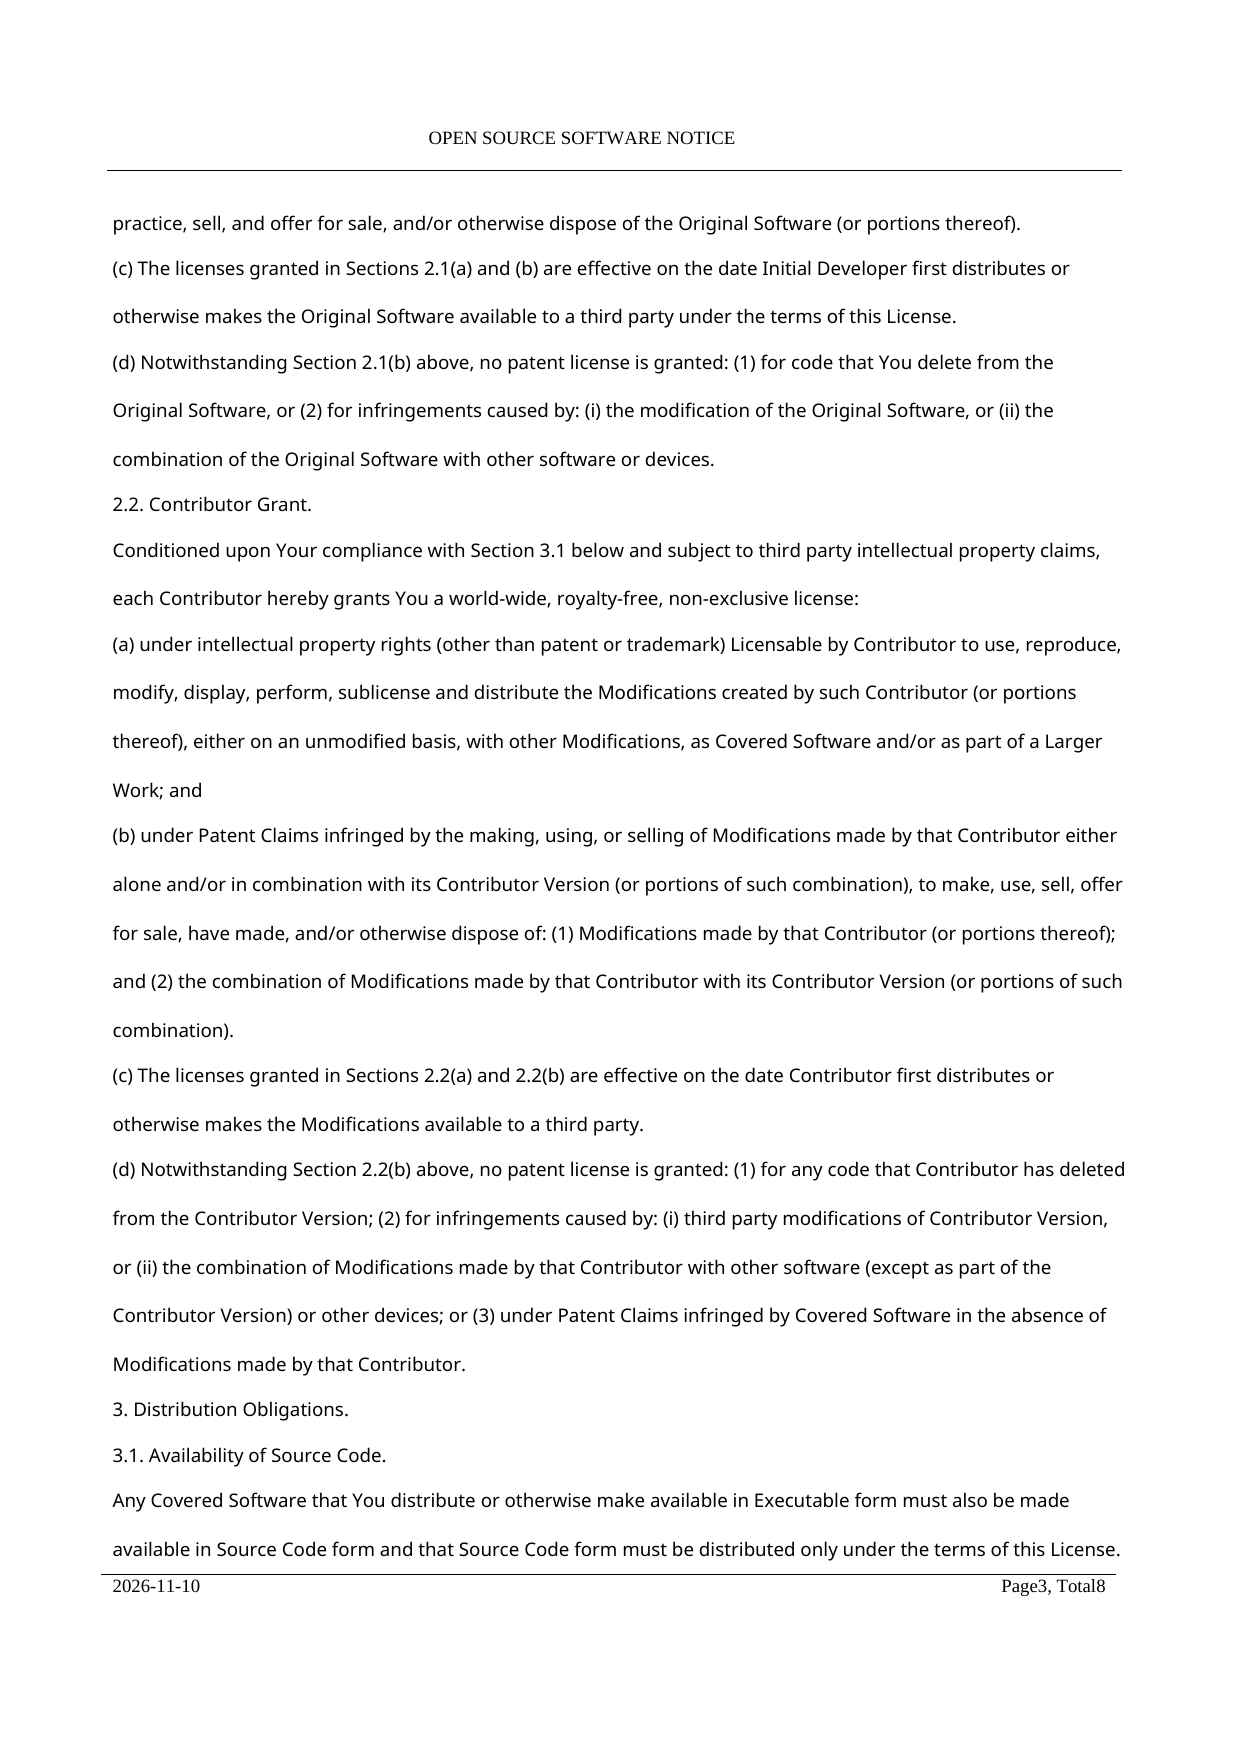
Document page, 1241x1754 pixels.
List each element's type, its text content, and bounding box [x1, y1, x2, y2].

text (d) Notwithstanding Section 2.2(b) above, no patent license is granted: (1) for any code that Contributor has deleted from the Contributor Version; (2) for infringements caused by: (i) third party modifications of Contributor Version, or (ii) the combination of Modifications made by that Contributor with other software (except as part of the Contributor Version) or other devices; or (3) under Patent Claims infringed by Covered Software in the absence of Modifications made by that Contributor. [112, 1153, 1128, 1381]
text 2.2. Contributor Grant. [112, 488, 1128, 521]
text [112, 1484, 1128, 1565]
text 3.1. Availability of Source Code. [112, 1438, 1128, 1471]
text (a) under intellectual property rights (other than patent or trademark) Licensable by Contributor to use, reproduce, modify, display, perform, sublicense and distribute the Modifications created by such Contributor (or portions thereof), either on an unmodified basis, with other Modifications, as Covered Software and/or as part of a Larger Work; and [112, 627, 1128, 806]
text (b) under Patent Claims infringed by the making, using, or selling of Modifications made by that Contributor either alone and/or in combination with its Contributor Version (or portions of such combination), to make, use, sell, offer for sale, have made, and/or otherwise dispose of: (1) Modifications made by that Contributor (or portions thereof); and (2) the combination of Modifications made by that Contributor with its Contributor Version (or portions of such combination). [112, 819, 1128, 1046]
text (c) The licenses granted in Sections 2.1(a) and (b) are effective on the date Initial Developer first distributes or otherwise makes the Original Software available to a third party under the terms of this License. [112, 252, 1128, 333]
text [112, 206, 1128, 239]
text 3. Distribution Obligations. [112, 1393, 1128, 1426]
text (d) Notwithstanding Section 2.1(b) above, no patent license is granted: (1) for code that You delete from the Original Software, or (2) for infringements caused by: (i) the modification of the Original Software, or (ii) the combination of the Original Software with other software or devices. [112, 346, 1128, 476]
text Conditioned upon Your compliance with Section 3.1 below and subject to third party intellectual property claims, each Contributor hereby grants You a world-wide, royalty-free, non-exclusive license: [112, 533, 1128, 615]
text (c) The licenses granted in Sections 2.2(a) and 2.2(b) are effective on the date Contributor first distributes or otherwise makes the Modifications available to a third party. [112, 1059, 1128, 1140]
